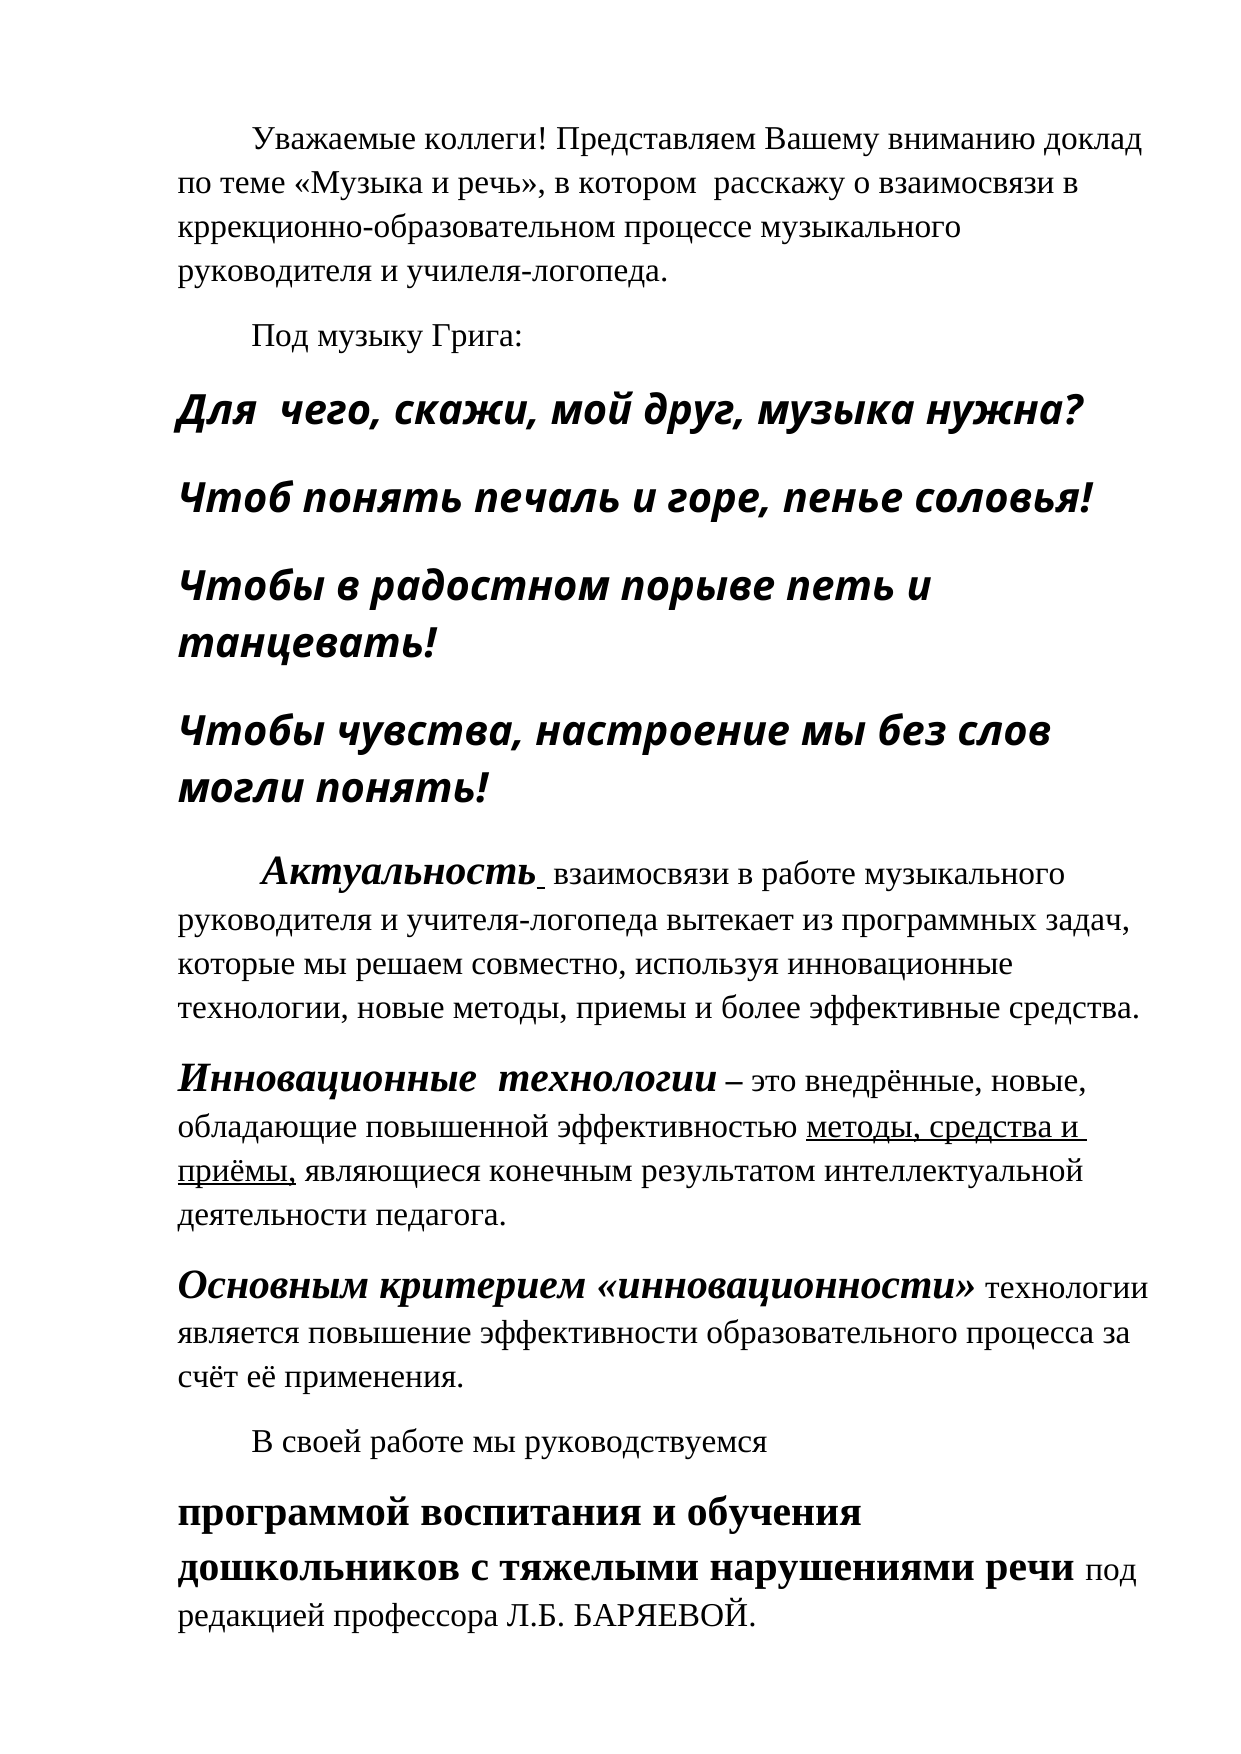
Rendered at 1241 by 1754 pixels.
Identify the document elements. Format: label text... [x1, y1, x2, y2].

text Под музыку Грига: [177, 315, 1152, 353]
text Уважаемые коллеги! Представляем Вашему вниманию доклад по теме «Музыка и речь», в котором расскажу о взаимосвязи в кррекционно-образовательном процессе музыкального руководителя и училеля-логопеда. [177, 118, 1152, 289]
text Актуальность взаимосвязи в работе музыкального руководителя и учителя-логопеда вытекает из программных задач, которые мы решаем совместно, используя инновационные технологии, новые методы, приемы и более эффективные средства. [177, 846, 1152, 1026]
text В своей работе мы руководствуемся [177, 1422, 1152, 1460]
text Чтоб понять печаль и горе, пенье соловья! [177, 468, 1152, 525]
text Для чего, скажи, мой друг, музыка нужна? [177, 380, 1152, 437]
text Чтобы чувства, настроение мы без слов могли понять! [177, 701, 1152, 814]
text программой воспитания и обучения дошкольников с тяжелыми нарушениями речи под редакцией профессора Л.Б. БАРЯЕВОЙ. [177, 1487, 1152, 1634]
text Чтобы в радостном порыве петь и танцевать! [177, 556, 1152, 670]
text Основным критерием «инновационности» технологии является повышение эффективности образовательного процесса за счёт её применения. [177, 1259, 1152, 1395]
text Инновационные технологии – это внедрённые, новые, обладающие повышенной эффективностью методы, средства и приёмы, являющиеся конечным результатом интеллектуальной деятельности педагога. [177, 1052, 1152, 1232]
